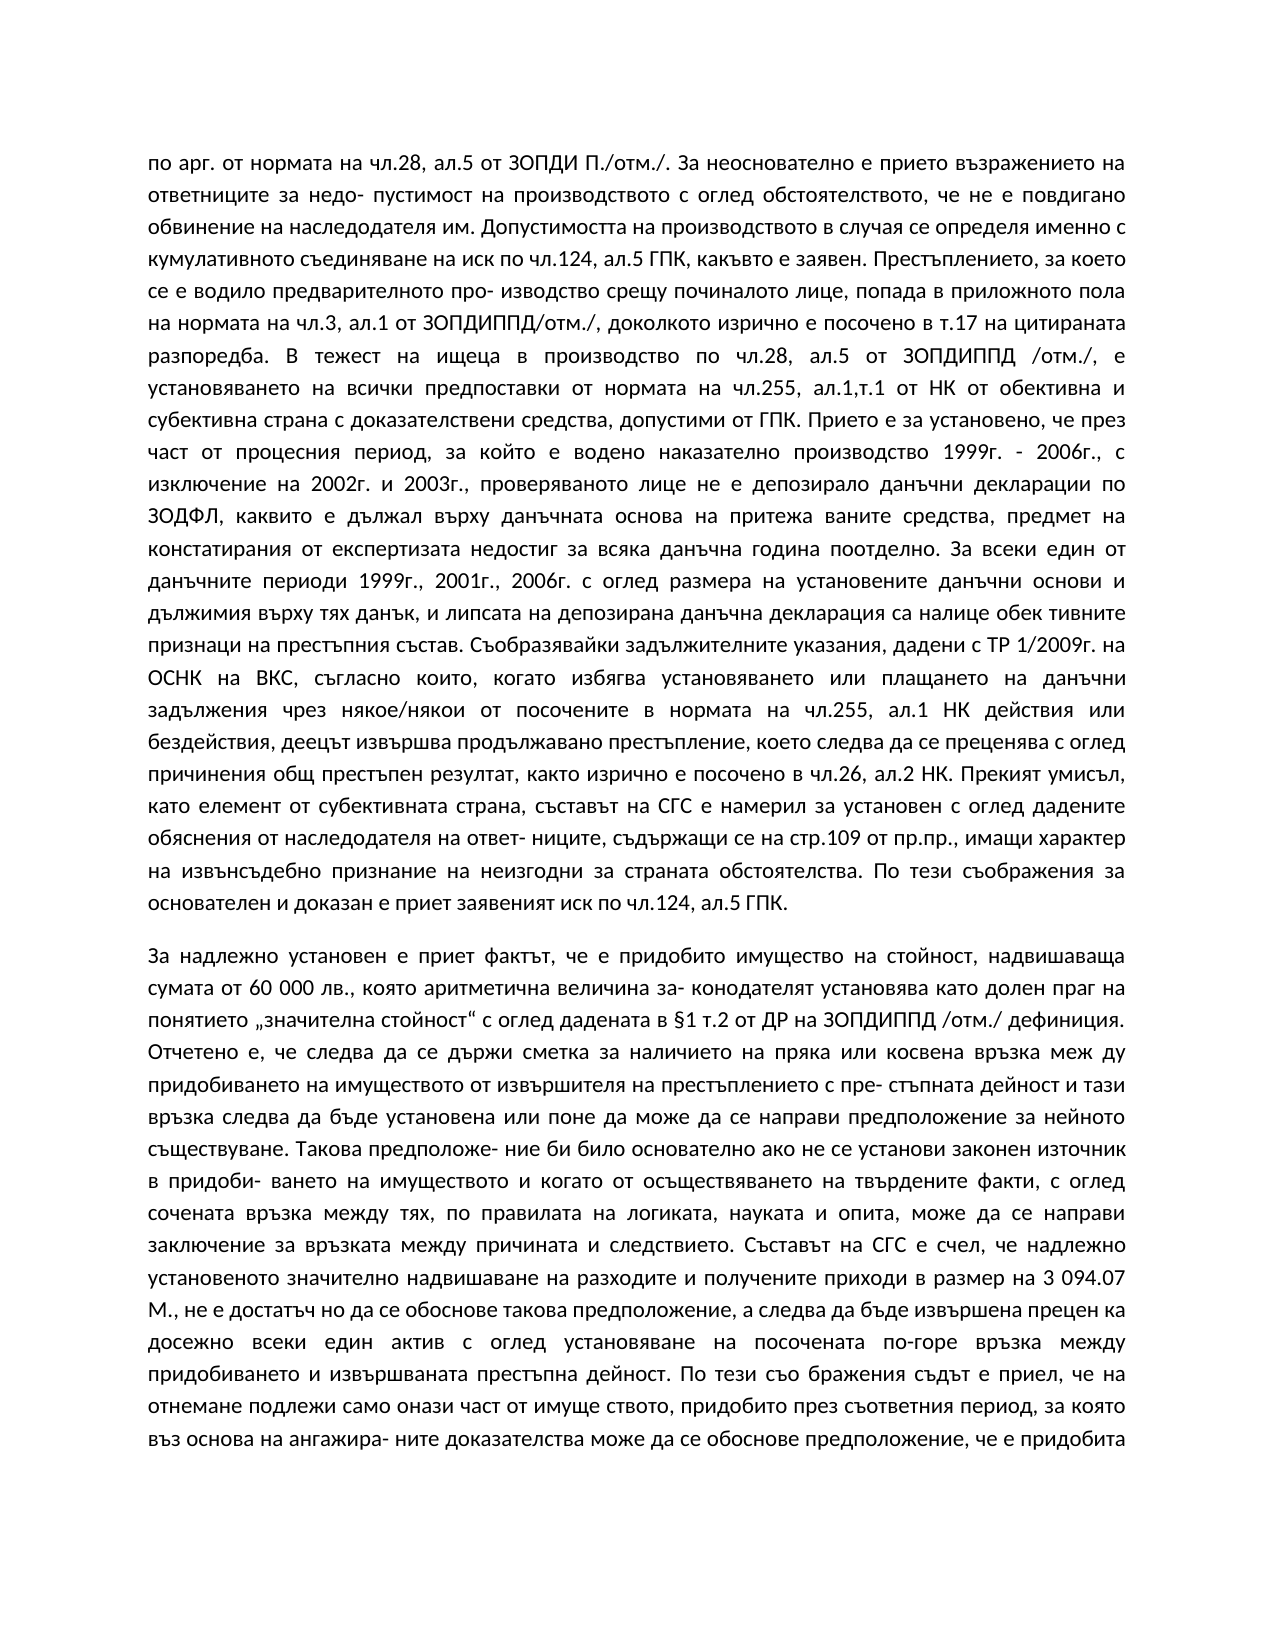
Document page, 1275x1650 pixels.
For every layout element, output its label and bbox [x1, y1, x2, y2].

text [148, 941, 1127, 1452]
text [148, 148, 1127, 916]
